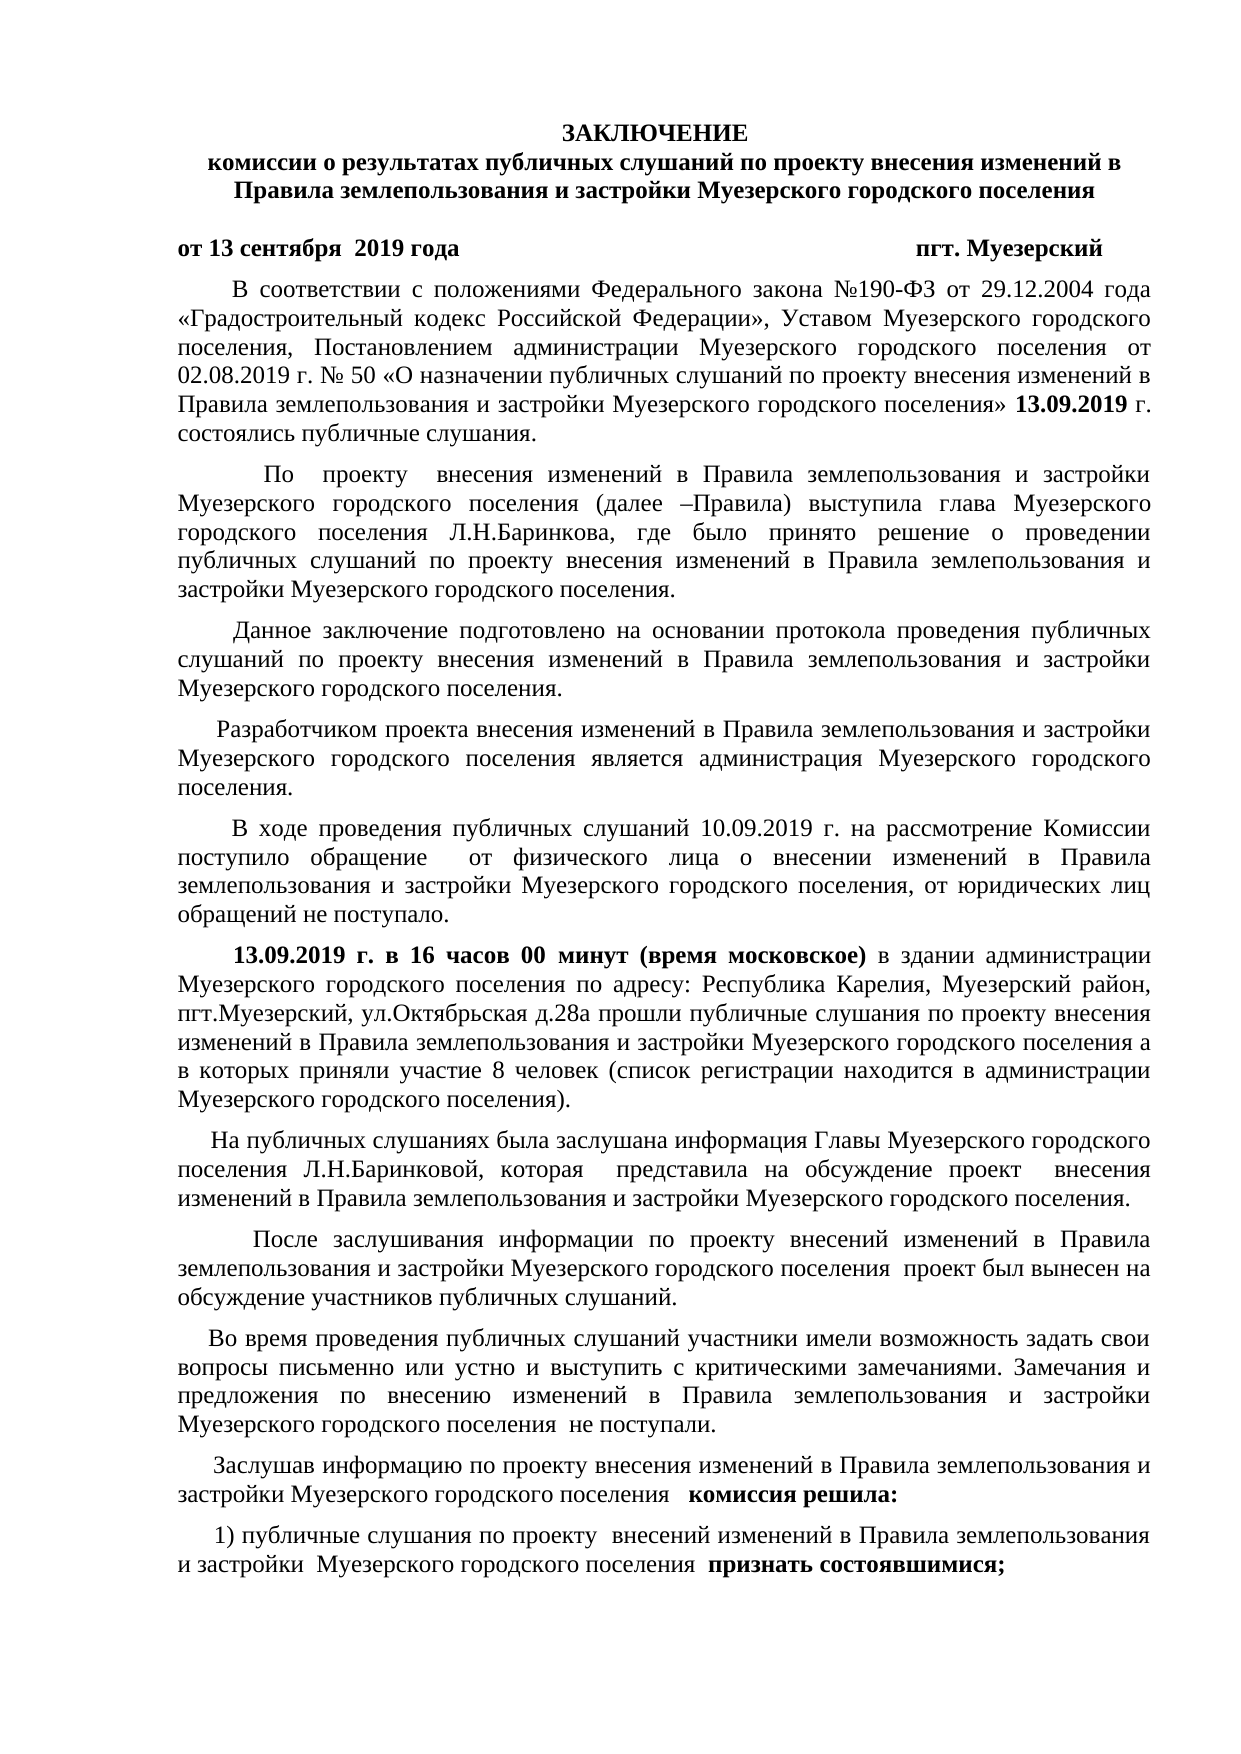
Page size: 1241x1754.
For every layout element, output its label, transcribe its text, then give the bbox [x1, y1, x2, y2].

text Разработчиком проекта внесения изменений в Правила землепользования и застройки Муезерского городского поселения является администрация Муезерского городского поселения. [177, 714, 1152, 801]
text комиссии о результатах публичных слушаний по проекту внесения изменений в Правила землепользования и застройки Муезерского городского поселения [177, 147, 1152, 204]
text После заслушивания информации по проекту внесений изменений в Правила землепользования и застройки Муезерского городского поселения проект был вынесен на обсуждение участников публичных слушаний. [177, 1224, 1152, 1311]
text По проекту внесения изменений в Правила землепользования и застройки Муезерского городского поселения (далее –Правила) выступила глава Муезерского городского поселения Л.Н.Баринкова, где было принято решение о проведении публичных слушаний по проекту внесения изменений в Правила землепользования и застройки Муезерского городского поселения. [177, 459, 1152, 603]
text 13.09.2019 г. в 16 часов 00 минут (время московское) в здании администрации Муезерского городского поселения по адресу: Республика Карелия, Муезерский район, пгт.Муезерский, ул.Октябрьская д.28а прошли публичные слушания по проекту внесения изменений в Правила землепользования и застройки Муезерского городского поселения а в которых приняли участие 8 человек (список регистрации находится в администрации Муезерского городского поселения). [177, 941, 1152, 1113]
text В ходе проведения публичных слушаний 10.09.2019 г. на рассмотрение Комиссии поступило обращение от физического лица о внесении изменений в Правила землепользования и застройки Муезерского городского поселения, от юридических лиц обращений не поступало. [177, 813, 1152, 928]
text 1) публичные слушания по проекту внесений изменений в Правила землепользования и застройки Муезерского городского поселения признать состоявшимися; [177, 1521, 1152, 1578]
text Заслушав информацию по проекту внесения изменений в Правила землепользования и застройки Муезерского городского поселения комиссия решила: [177, 1451, 1152, 1508]
text В соответствии с положениями Федерального закона №190-ФЗ от 29.12.2004 года «Градостроительный кодекс Российской Федерации», Уставом Муезерского городского поселения, Постановлением администрации Муезерского городского поселения от 02.08.2019 г. № 50 «О назначении публичных слушаний по проекту внесения изменений в Правила землепользования и застройки Муезерского городского поселения» 13.09.2019 г. состоялись публичные слушания. [177, 274, 1152, 447]
text Данное заключение подготовлено на основании протокола проведения публичных слушаний по проекту внесения изменений в Правила землепользования и застройки Муезерского городского поселения. [177, 616, 1152, 702]
text от 13 сентября 2019 года пгт. Муезерский [177, 233, 1152, 262]
text Во время проведения публичных слушаний участники имели возможность задать свои вопросы письменно или устно и выступить с критическими замечаниями. Замечания и предложения по внесению изменений в Правила землепользования и застройки Муезерского городского поселения не поступали. [177, 1323, 1152, 1438]
text На публичных слушаниях была заслушана информация Главы Муезерского городского поселения Л.Н.Баринковой, которая представила на обсуждение проект внесения изменений в Правила землепользования и застройки Муезерского городского поселения. [177, 1126, 1152, 1212]
text ЗАКЛЮЧЕНИЕ [158, 118, 1152, 147]
